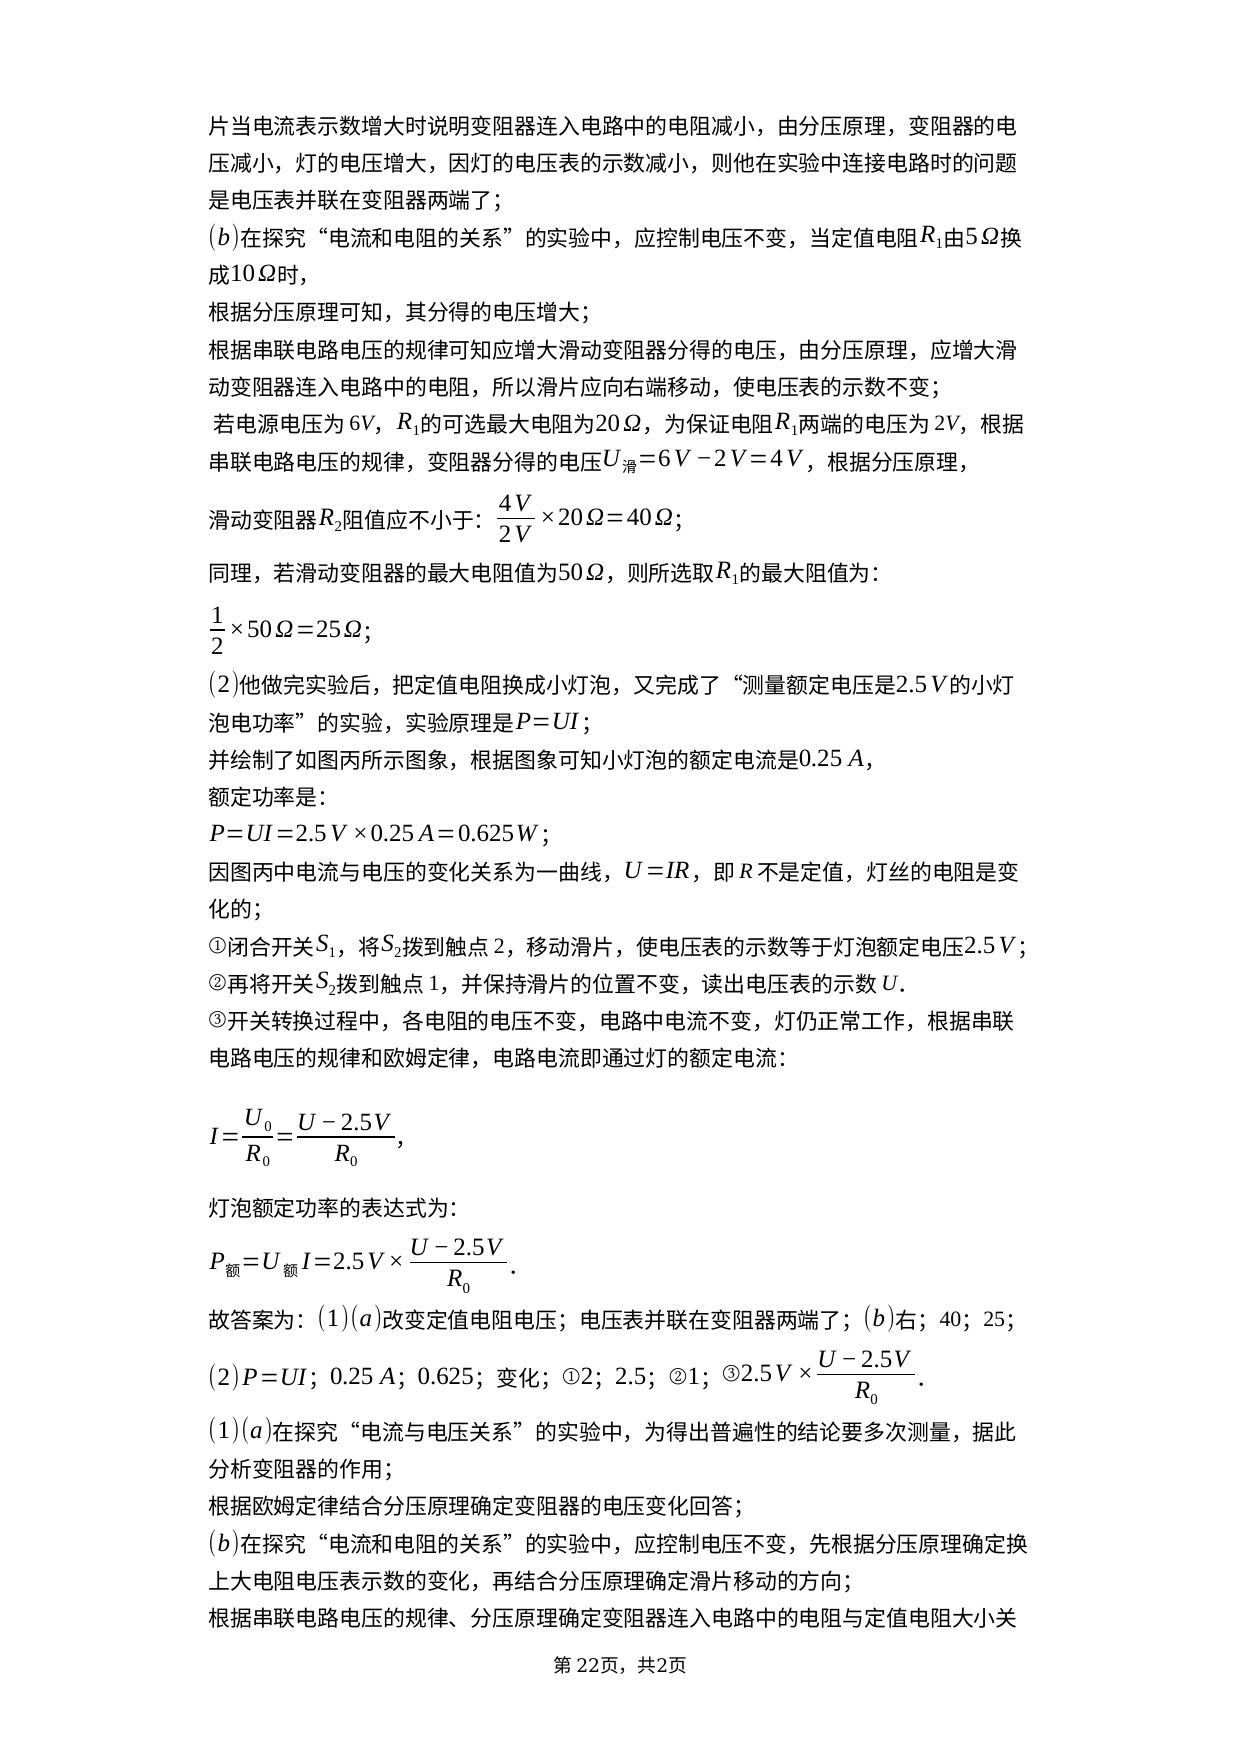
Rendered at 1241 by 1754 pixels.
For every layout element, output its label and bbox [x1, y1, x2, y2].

list [208, 108, 1032, 1633]
